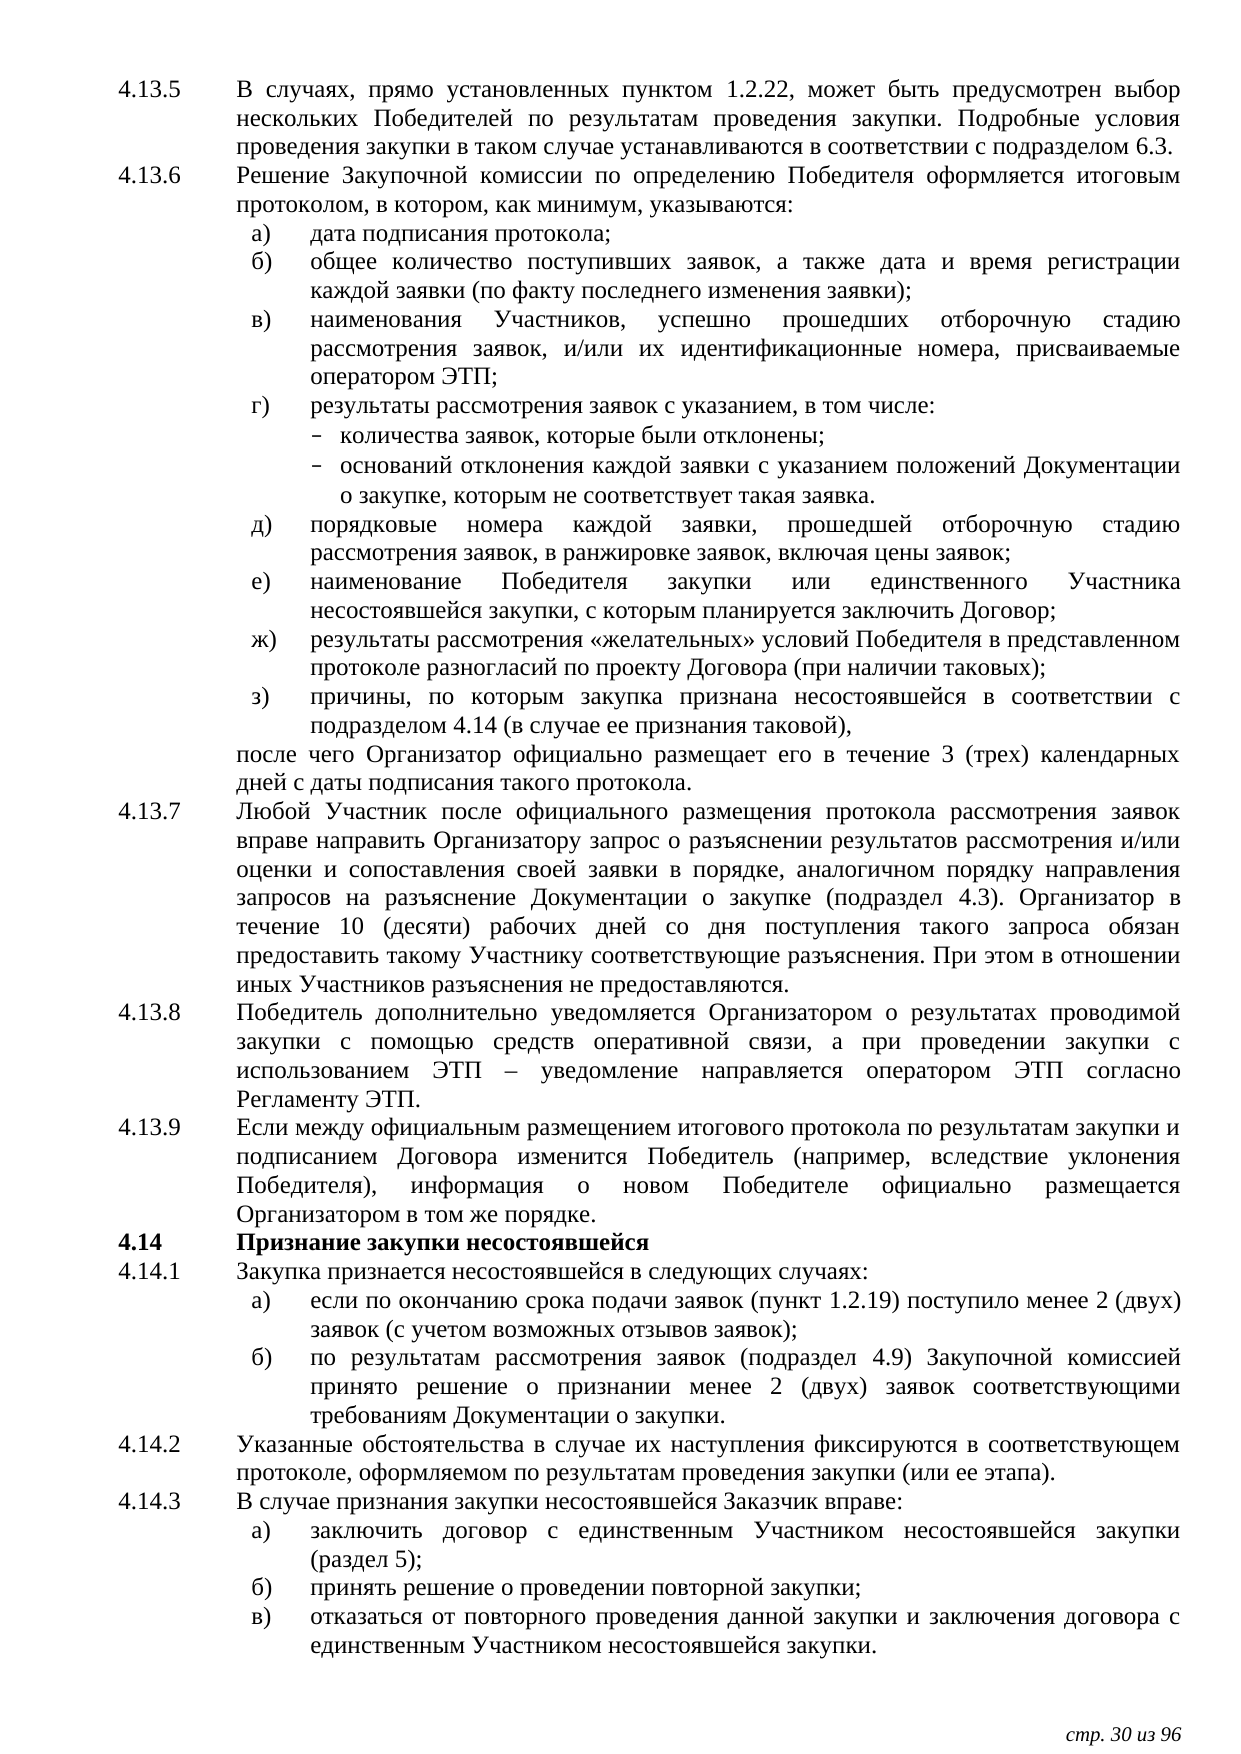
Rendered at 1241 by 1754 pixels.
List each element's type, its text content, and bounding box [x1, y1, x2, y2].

text отказаться от повторного проведения данной закупки и заключения договора с единственным Участником несостоявшейся закупки. [251, 1601, 1181, 1659]
text Если между официальным размещением итогового протокола по результатам закупки и подписанием Договора изменится Победитель (например, вследствие уклонения Победителя), информация о новом Победителе официально размещается Организатором в том же порядке. [118, 1112, 1181, 1227]
text результаты рассмотрения «желательных» условий Победителя в представленном протоколе разногласий по проекту Договора (при наличии таковых); [251, 624, 1181, 681]
text если по окончанию срока подачи заявок (пункт 1.2.19) поступило менее 2 (двух) заявок (с учетом возможных отзывов заявок); [251, 1285, 1181, 1342]
text дата подписания протокола; [251, 218, 1181, 246]
text Победитель дополнительно уведомляется Организатором о результатах проводимой закупки с помощью средств оперативной связи, а при проведении закупки с использованием ЭТП – уведомление направляется оператором ЭТП согласно Регламенту ЭТП. [118, 997, 1181, 1112]
text наименования Участников, успешно прошедших отборочную стадию рассмотрения заявок, и/или их идентификационные номера, присваиваемые оператором ЭТП; [251, 304, 1181, 390]
list количества заявок, которые были отклонены; [310, 419, 1181, 449]
list оснований отклонения каждой заявки с указанием положений Документации о закупке, которым не соответствует такая заявка. [310, 449, 1181, 509]
text результаты рассмотрения заявок с указанием, в том числе: [251, 390, 1181, 419]
text заключить договор с единственным Участником несостоявшейся закупки (раздел 5); [251, 1515, 1181, 1572]
text Закупка признается несостоявшейся в следующих случаях: [118, 1256, 1181, 1285]
text Любой Участник после официального размещения протокола рассмотрения заявок вправе направить Организатору запрос о разъяснении результатов рассмотрения и/или оценки и сопоставления своей заявки в порядке, аналогичном порядку направления запросов на разъяснение Документации о закупке (подраздел 4.3). Организатор в течение 10 (десяти) рабочих дней со дня поступления такого запроса обязан предоставить такому Участнику соответствующие разъяснения. При этом в отношении иных Участников разъяснения не предоставляются. [118, 796, 1181, 997]
text по результатам рассмотрения заявок (подраздел 4.9) Закупочной комиссией принято решение о признании менее 2 (двух) заявок соответствующими требованиям Документации о закупки. [251, 1342, 1181, 1429]
subtitle Признание закупки несостоявшейся [118, 1227, 1181, 1256]
text принять решение о проведении повторной закупки; [251, 1572, 1181, 1601]
text причины, по которым закупка признана несостоявшейся в соответствии с подразделом 4.14 (в случае ее признания таковой), [251, 681, 1181, 739]
text наименование Победителя закупки или единственного Участника несостоявшейся закупки, с которым планируется заключить Договор; [251, 566, 1181, 624]
text В случаях, прямо установленных пунктом 1.2.22, может быть предусмотрен выбор нескольких Победителей по результатам проведения закупки. Подробные условия проведения закупки в таком случае устанавливаются в соответствии с подразделом 6.3. [118, 74, 1181, 160]
text В случае признания закупки несостоявшейся Заказчик вправе: [118, 1486, 1181, 1515]
text общее количество поступивших заявок, а также дата и время регистрации каждой заявки (по факту последнего изменения заявки); [251, 246, 1181, 304]
text порядковые номера каждой заявки, прошедшей отборочную стадию рассмотрения заявок, в ранжировке заявок, включая цены заявок; [251, 509, 1181, 566]
text Указанные обстоятельства в случае их наступления фиксируются в соответствующем протоколе, оформляемом по результатам проведения закупки (или ее этапа). [118, 1429, 1181, 1486]
list после чего Организатор официально размещает его в течение 3 (трех) календарных дней с даты подписания такого протокола. [236, 739, 1181, 796]
text Решение Закупочной комиссии по определению Победителя оформляется итоговым протоколом, в котором, как минимум, указываются: [118, 160, 1181, 218]
